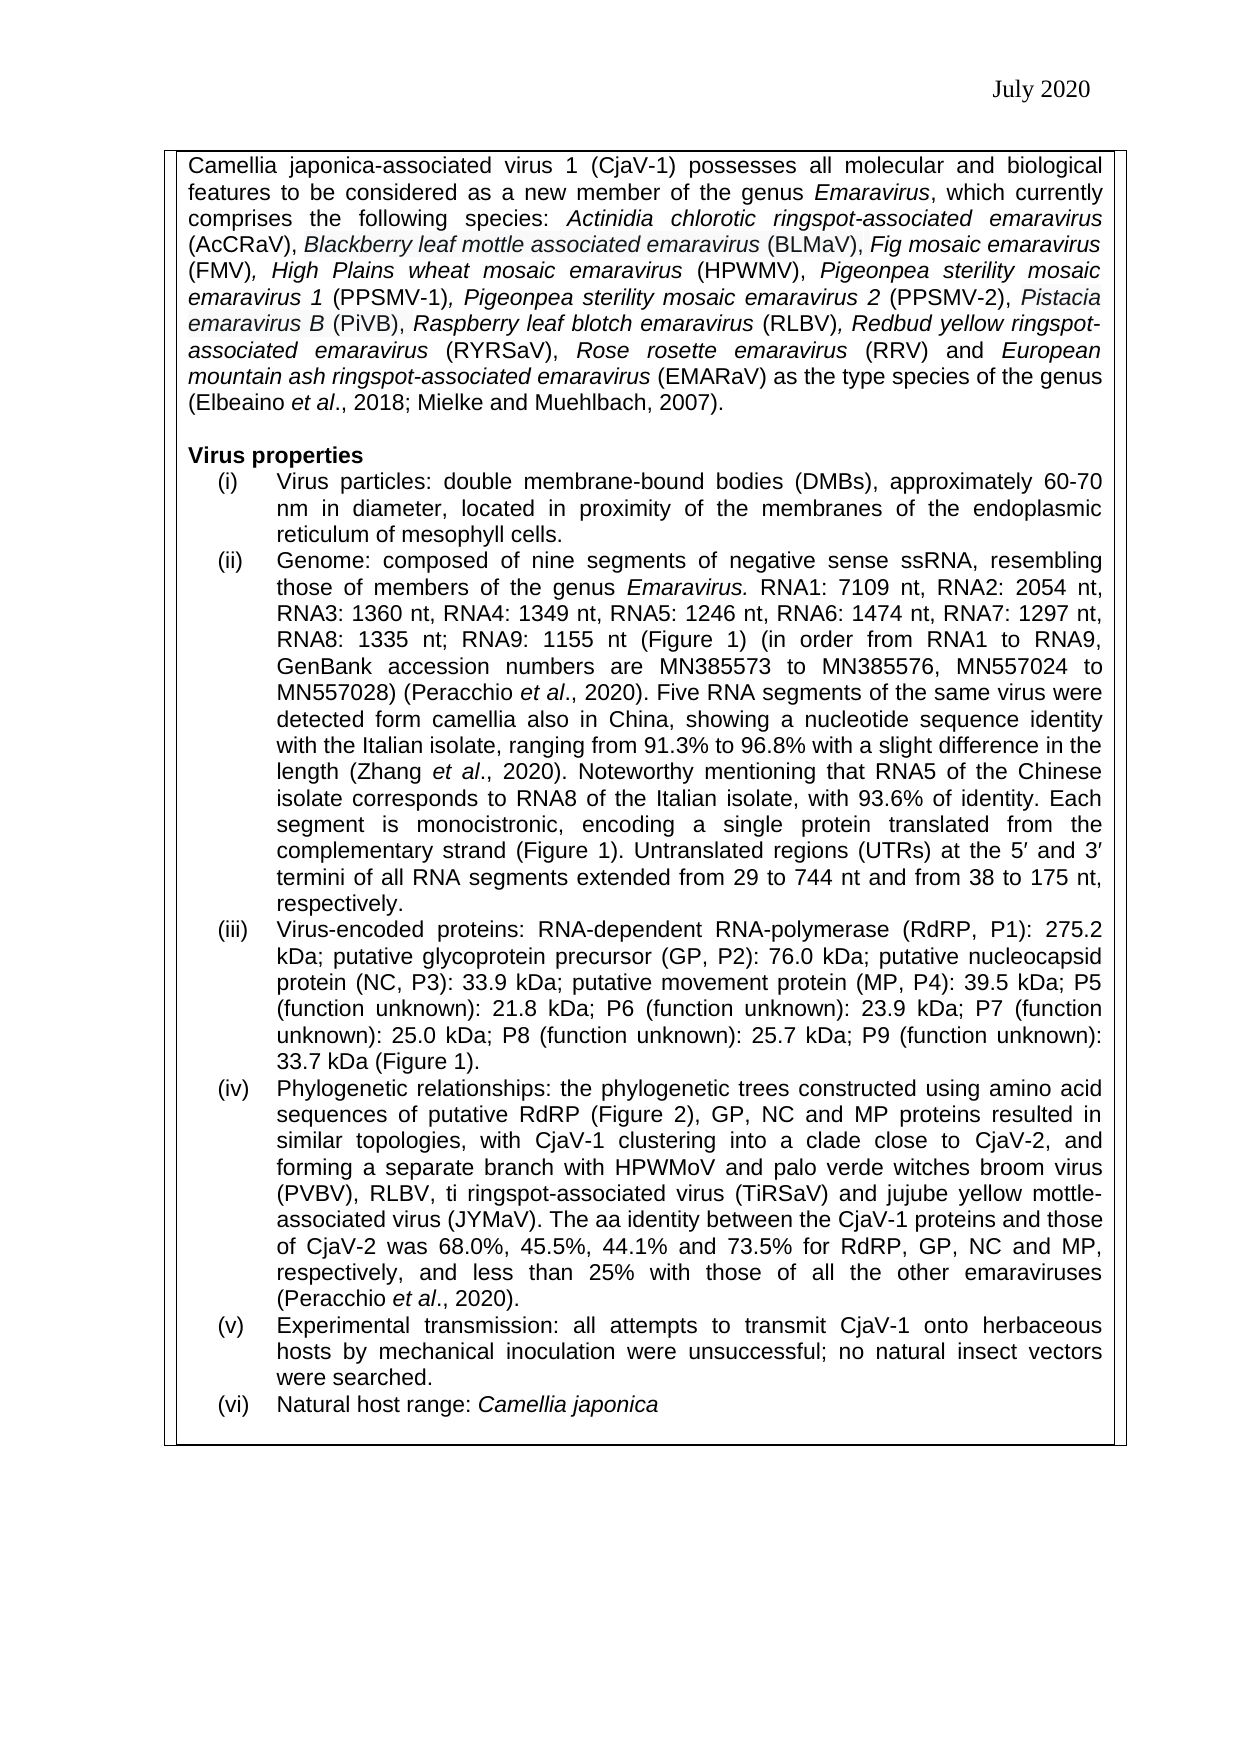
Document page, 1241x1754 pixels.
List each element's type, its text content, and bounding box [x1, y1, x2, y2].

table_header Text of proposal [177, 152, 1114, 1444]
